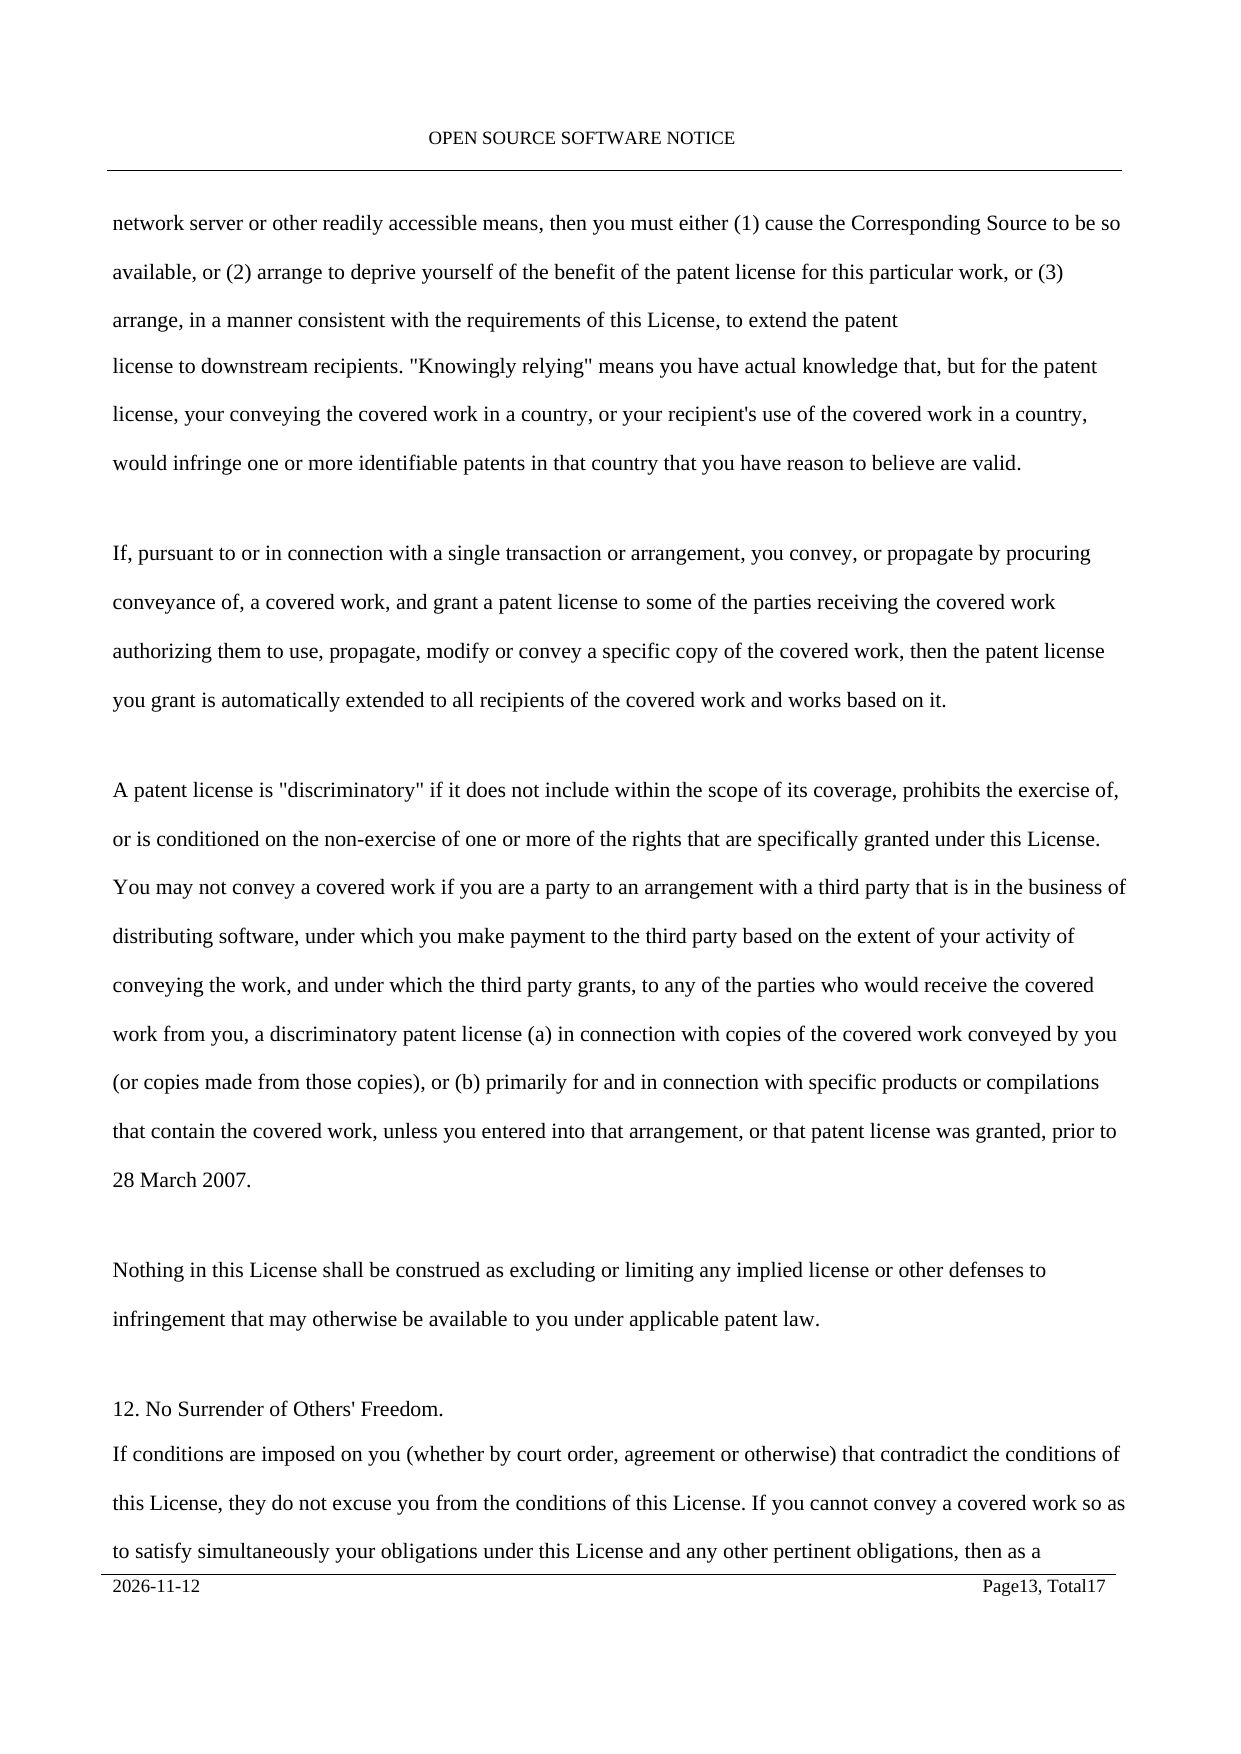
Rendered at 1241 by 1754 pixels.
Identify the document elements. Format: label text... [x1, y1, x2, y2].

text A patent license is "discriminatory" if it does not include within the scope of its coverage, prohibits the exercise of, or is conditioned on the non-exercise of one or more of the rights that are specifically granted under this License. You may not convey a covered work if you are a party to an arrangement with a third party that is in the business of distributing software, under which you make payment to the third party based on the extent of your activity of conveying the work, and under which the third party grants, to any of the parties who would receive the covered work from you, a discriminatory patent license (a) in connection with copies of the covered work conveyed by you (or copies made from those copies), or (b) primarily for and in connection with specific products or compilations that contain the covered work, unless you entered into that arrangement, or that patent license was granted, prior to 28 March 2007. [112, 773, 1128, 1196]
text 12. No Surrender of Others' Freedom. [112, 1392, 1128, 1425]
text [112, 1437, 1128, 1567]
text license to downstream recipients. "Knowingly relying" means you have actual knowledge that, but for the patent license, your conveying the covered work in a country, or your recipient's use of the covered work in a country, would infringe one or more identifiable patents in that country that you have reason to believe are valid. [112, 349, 1128, 479]
text Nothing in this License shall be construed as excluding or limiting any implied license or other defenses to infringement that may otherwise be available to you under applicable patent law. [112, 1253, 1128, 1334]
text If, pursuant to or in connection with a single transaction or arrangement, you convey, or propagate by procuring conveyance of, a covered work, and grant a patent license to some of the parties receiving the covered work authorizing them to use, propagate, modify or convey a specific copy of the covered work, then the patent license you grant is automatically extended to all recipients of the covered work and works based on it. [112, 537, 1128, 715]
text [112, 206, 1128, 336]
